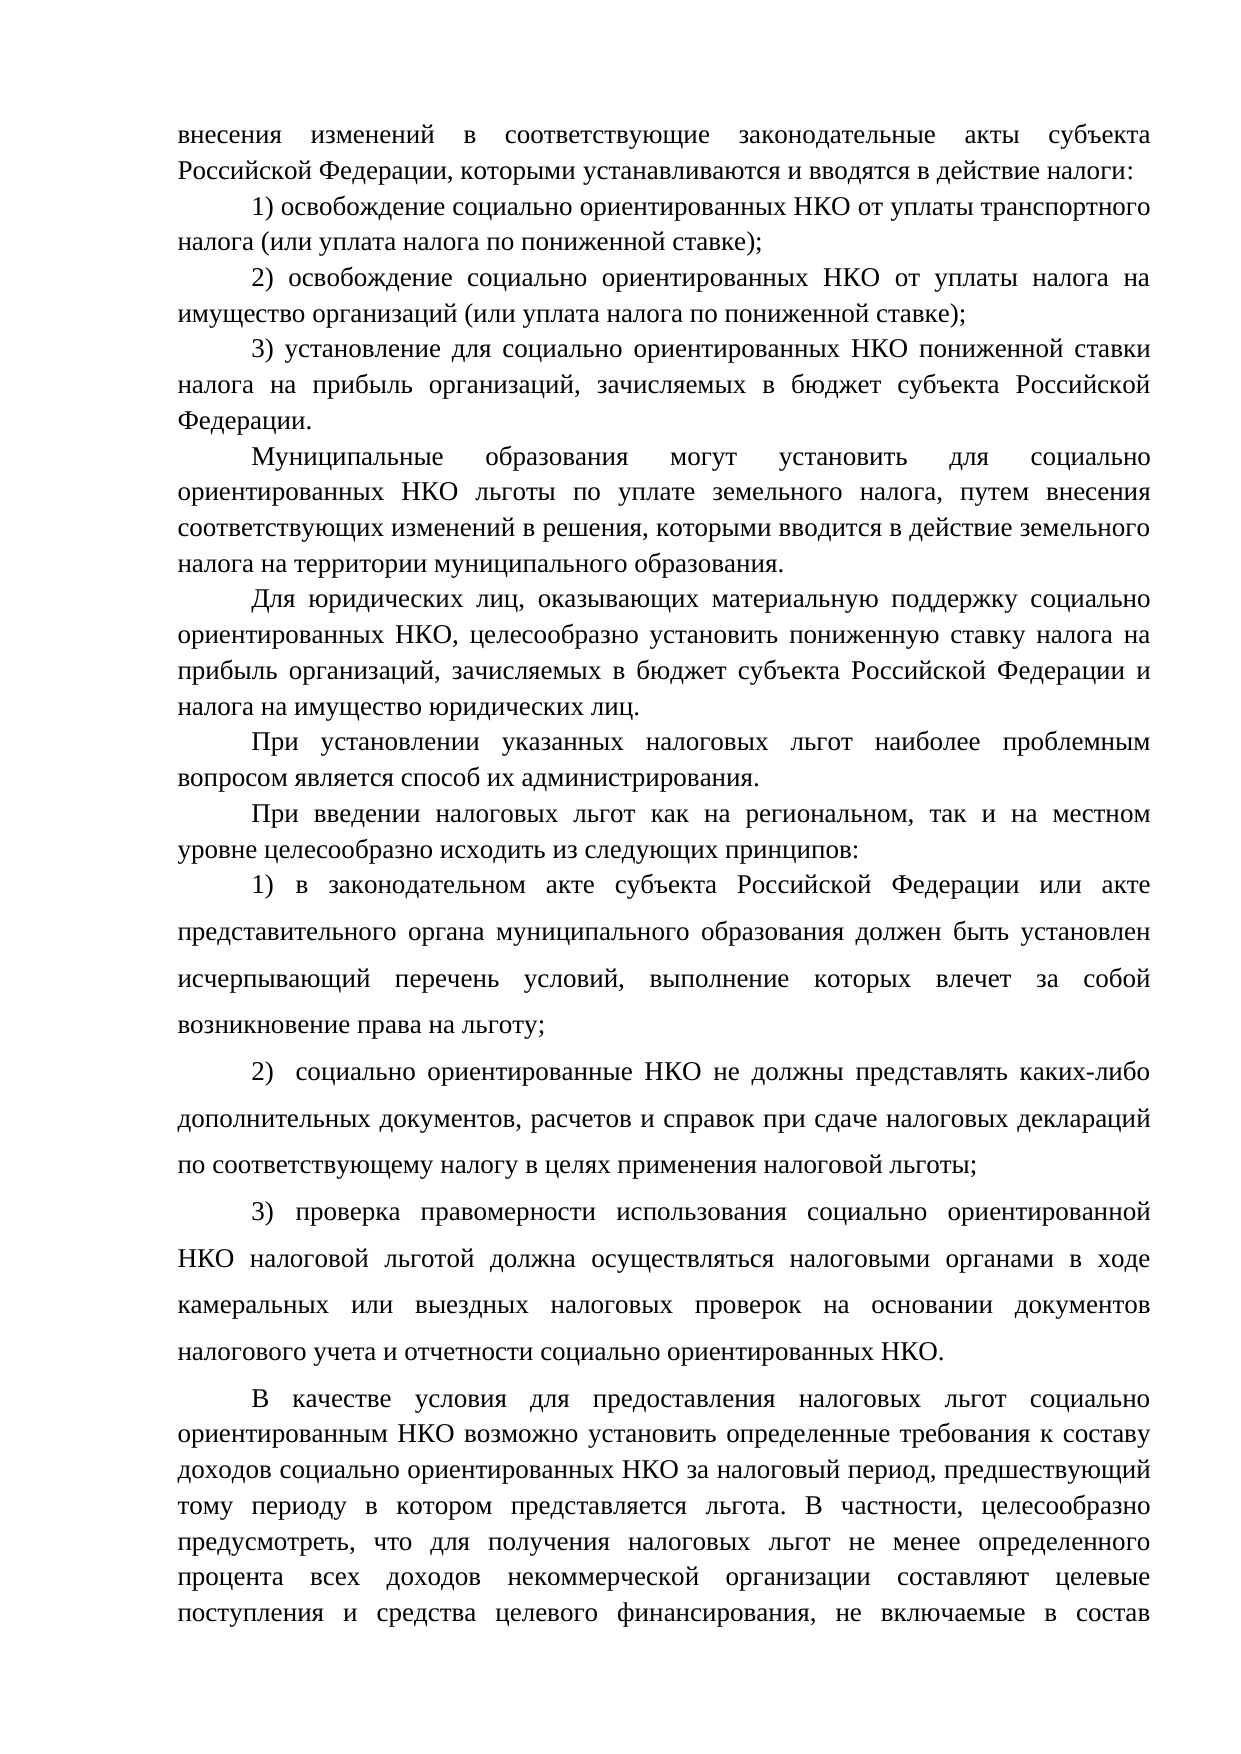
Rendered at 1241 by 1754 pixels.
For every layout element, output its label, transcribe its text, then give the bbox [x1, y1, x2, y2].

list в законодательном акте субъекта Российской Федерации или акте представительного органа муниципального образования должен быть установлен исчерпывающий перечень условий, выполнение которых влечет за собой возникновение права на льготу; [177, 868, 1152, 1039]
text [177, 118, 1152, 185]
text При установлении указанных налоговых льгот наиболее проблемным вопросом является способ их администрирования. [177, 726, 1152, 792]
list социально ориентированные НКО не должны представлять каких-либо дополнительных документов, расчетов и справок при сдаче налоговых деклараций по соответствующему налогу в целях применения налоговой льготы; [177, 1055, 1152, 1179]
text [177, 1382, 1152, 1627]
list проверка правомерности использования социально ориентированной НКО налоговой льготой должна осуществляться налоговыми органами в ходе камеральных или выездных налоговых проверок на основании документов налогового учета и отчетности социально ориентированных НКО. [177, 1195, 1152, 1366]
text 2) освобождение социально ориентированных НКО от уплаты налога на имущество организаций (или уплата налога по пониженной ставке); [177, 261, 1152, 328]
text Для юридических лиц, оказывающих материальную поддержку социально ориентированных НКО, целесообразно установить пониженную ставку налога на прибыль организаций, зачисляемых в бюджет субъекта Российской Федерации и налога на имущество юридических лиц. [177, 583, 1152, 721]
text 1) освобождение социально ориентированных НКО от уплаты транспортного налога (или уплата налога по пониженной ставке); [177, 189, 1152, 256]
text 3) установление для социально ориентированных НКО пониженной ставки налога на прибыль организаций, зачисляемых в бюджет субъекта Российской Федерации. [177, 332, 1152, 435]
text Муниципальные образования могут установить для социально ориентированных НКО льготы по уплате земельного налога, путем внесения соответствующих изменений в решения, которыми вводится в действие земельного налога на территории муниципального образования. [177, 440, 1152, 578]
text При введении налоговых льгот как на региональном, так и на местном уровне целесообразно исходить из следующих принципов: [177, 797, 1152, 864]
